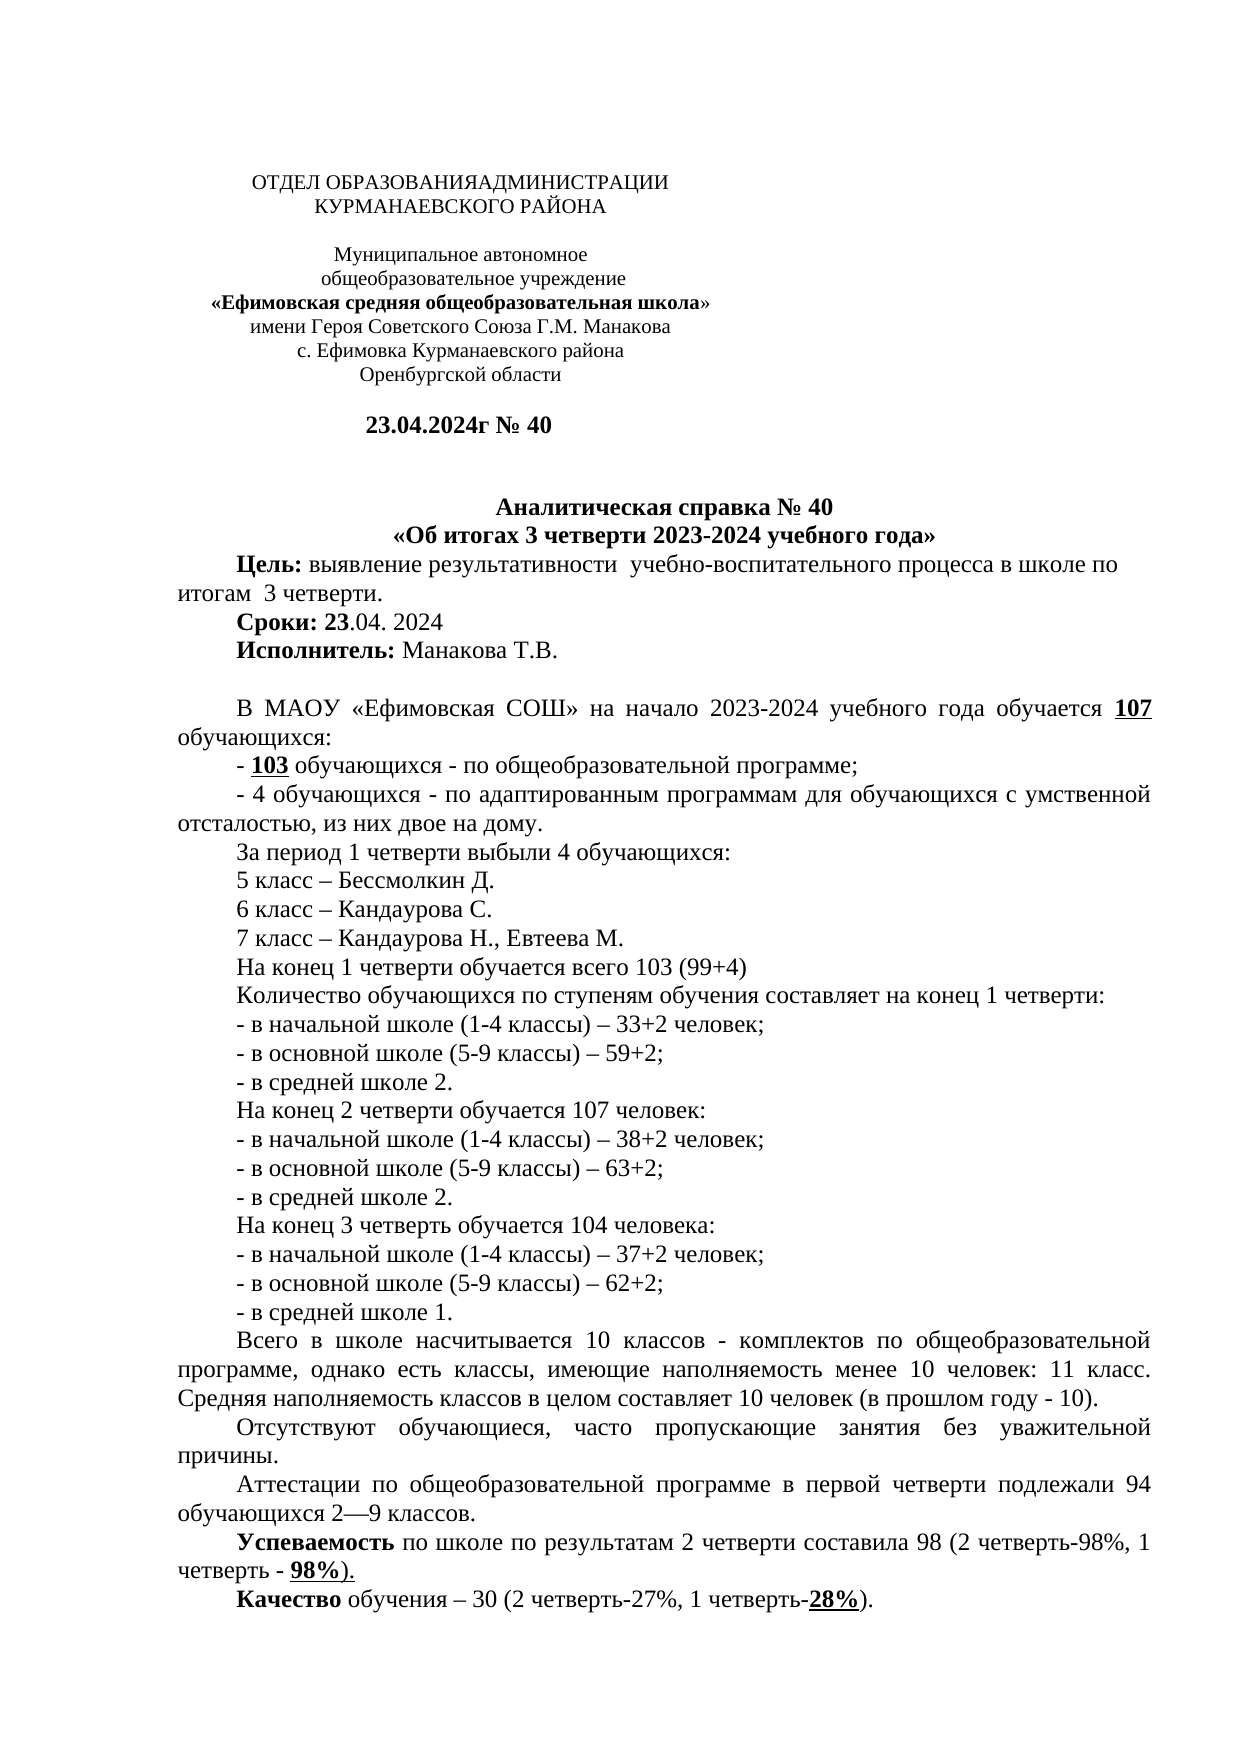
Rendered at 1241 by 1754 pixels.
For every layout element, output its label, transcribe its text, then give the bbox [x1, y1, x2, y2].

text 7 класс – Кандаурова Н., Евтеева М. [177, 923, 1152, 952]
text Исполнитель: Манакова Т.В. [177, 636, 1152, 664]
text Отсутствуют обучающиеся, часто пропускающие занятия без уважительной причины. [177, 1412, 1152, 1469]
text На конец 2 четверти обучается 107 человек: [177, 1096, 1152, 1124]
text - в основной школе (5-9 классы) – 63+2; [177, 1153, 1152, 1182]
text Сроки: 23.04. 2024 [177, 607, 1152, 636]
text - в начальной школе (1-4 классы) – 33+2 человек; [177, 1009, 1152, 1038]
text Всего в школе насчитывается 10 классов - комплектов по общеобразовательной программе, однако есть классы, имеющие наполняемость менее 10 человек: 11 класс. Средняя наполняемость классов в целом составляет 10 человек (в прошлом году - 10). [177, 1326, 1152, 1412]
text - 103 обучающихся - по общеобразовательной программе; [177, 751, 1152, 779]
text - в основной школе (5-9 классы) – 59+2; [177, 1038, 1152, 1067]
text На конец 3 четверть обучается 104 человека: [177, 1211, 1152, 1239]
text - в основной школе (5-9 классы) – 62+2; [177, 1268, 1152, 1297]
text - в средней школе 2. [177, 1182, 1152, 1211]
text Цель: выявление результативности учебно-воспитательного процесса в школе по итогам 3 четверти. [177, 549, 1152, 607]
text На конец 1 четверти обучается всего 103 (99+4) [177, 952, 1152, 981]
text - в начальной школе (1-4 классы) – 38+2 человек; [177, 1124, 1152, 1153]
text Количество обучающихся по ступеням обучения составляет на конец 1 четверти: [177, 981, 1152, 1009]
text - в средней школе 2. [177, 1067, 1152, 1096]
text В МАОУ «Ефимовская СОШ» на начало 2023-2024 учебного года обучается 107 обучающихся: [177, 693, 1152, 751]
text Аттестации по общеобразовательной программе в первой четверти подлежали 94 обучающихся 2—9 классов. [177, 1469, 1152, 1527]
text 5 класс – Бессмолкин Д. [177, 866, 1152, 894]
text - 4 обучающихся - по адаптированным программам для обучающихся с умственной отсталостью, из них двое на дому. [177, 779, 1152, 837]
text Аналитическая справка № 40 [177, 492, 1152, 521]
text Качество обучения – 30 (2 четверть-27%, 1 четверть-28%). [177, 1584, 1152, 1613]
text «Об итогах 3 четверти 2023-2024 учебного года» [177, 521, 1152, 549]
text 6 класс – Кандаурова С. [177, 894, 1152, 923]
text - в начальной школе (1-4 классы) – 37+2 человек; [177, 1239, 1152, 1268]
text Успеваемость по школе по результатам 2 четверти составила 98 (2 четверть-98%, 1 четверть - 98%). [177, 1527, 1152, 1584]
text - в средней школе 1. [177, 1297, 1152, 1326]
text За период 1 четверти выбыли 4 обучающихся: [177, 837, 1152, 866]
